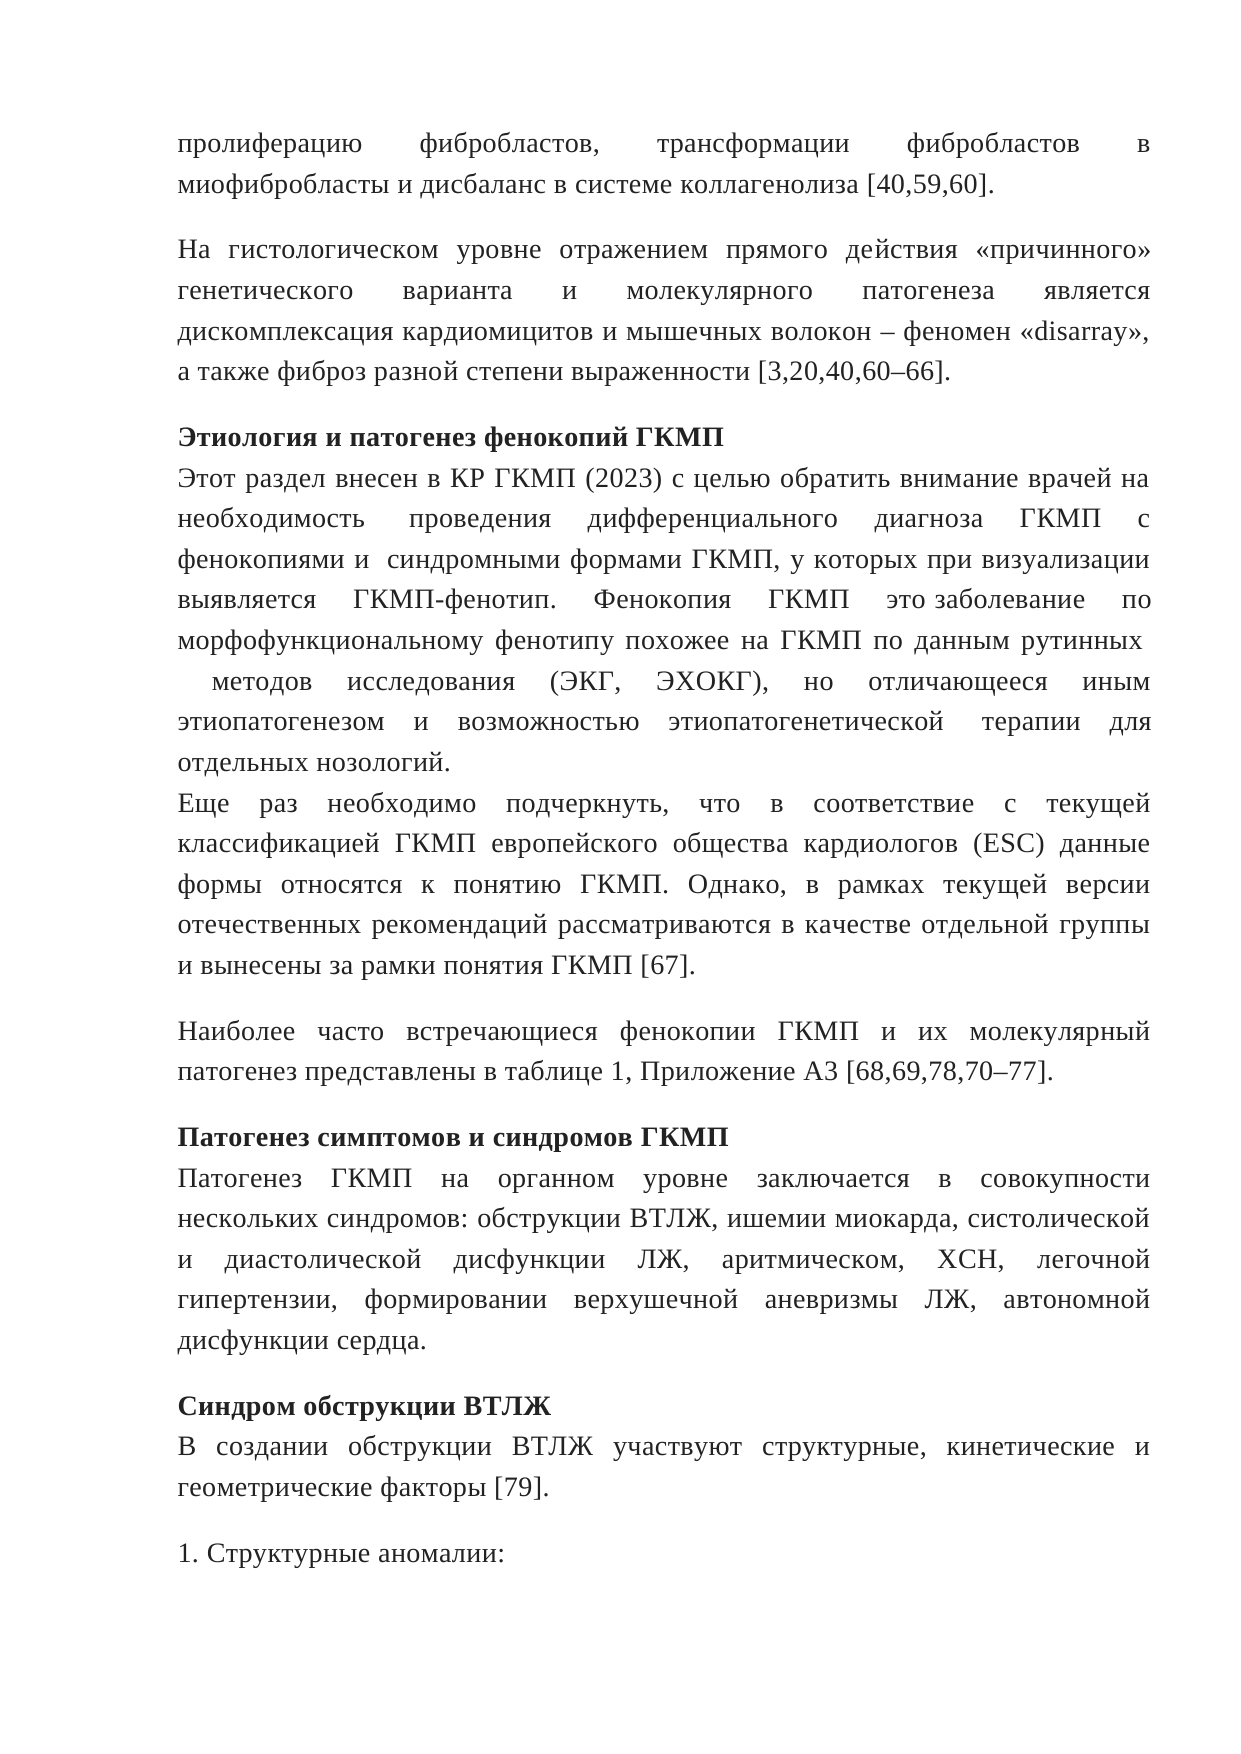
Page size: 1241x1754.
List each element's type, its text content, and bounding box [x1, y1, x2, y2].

text На гистологическом уровне отражением прямого действия «причинного» генетического варианта и молекулярного патогенеза является дискомплексация кардиомицитов и мышечных волокон – феномен «disarray», а также фиброз разной степени выраженности [3,20,40,60–66]. [177, 224, 1152, 387]
text Синдром обструкции ВТЛЖ [177, 1381, 1152, 1421]
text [177, 118, 1152, 199]
text Этот раздел внесен в КР ГКМП (2023) с целью обратить внимание врачей на необходимость проведения дифференциального диагноза ГКМП с фенокопиями и синдромными формами ГКМП, у которых при визуализации выявляется ГКМП-фенотип. Фенокопия ГКМП это заболевание по морфофункциональному фенотипу похожее на ГКМП по данным рутинных методов исследования (ЭКГ, ЭХОКГ), но отличающееся иным этиопатогенезом и возможностью этиопатогенетической терапии для отдельных нозологий. [177, 452, 1152, 777]
text Еще раз необходимо подчеркнуть, что в соответствие с текущей классификацией ГКМП европейского общества кардиологов (ESC) данные формы относятся к понятию ГКМП. Однако, в рамках текущей версии отечественных рекомендаций рассматриваются в качестве отдельной группы и вынесены за рамки понятия ГКМП [67]. [177, 777, 1152, 981]
text Патогенез ГКМП на органном уровне заключается в совокупности нескольких синдромов: обструкции ВТЛЖ, ишемии миокарда, систолической и диастолической дисфункции ЛЖ, аритмическом, ХСН, легочной гипертензии, формировании верхушечной аневризмы ЛЖ, автономной дисфункции сердца. [177, 1152, 1152, 1356]
text Патогенез симптомов и синдромов ГКМП [177, 1112, 1152, 1152]
text 1. Структурные аномалии: [177, 1527, 1152, 1568]
text Этиология и патогенез фенокопий ГКМП [177, 412, 1152, 452]
text Наиболее часто встречающиеся фенокопии ГКМП и их молекулярный патогенез представлены в таблице 1, Приложение А3 [68,69,78,70–77]. [177, 1006, 1152, 1087]
text В создании обструкции ВТЛЖ участвуют структурные, кинетические и геометрические факторы [79]. [177, 1421, 1152, 1502]
